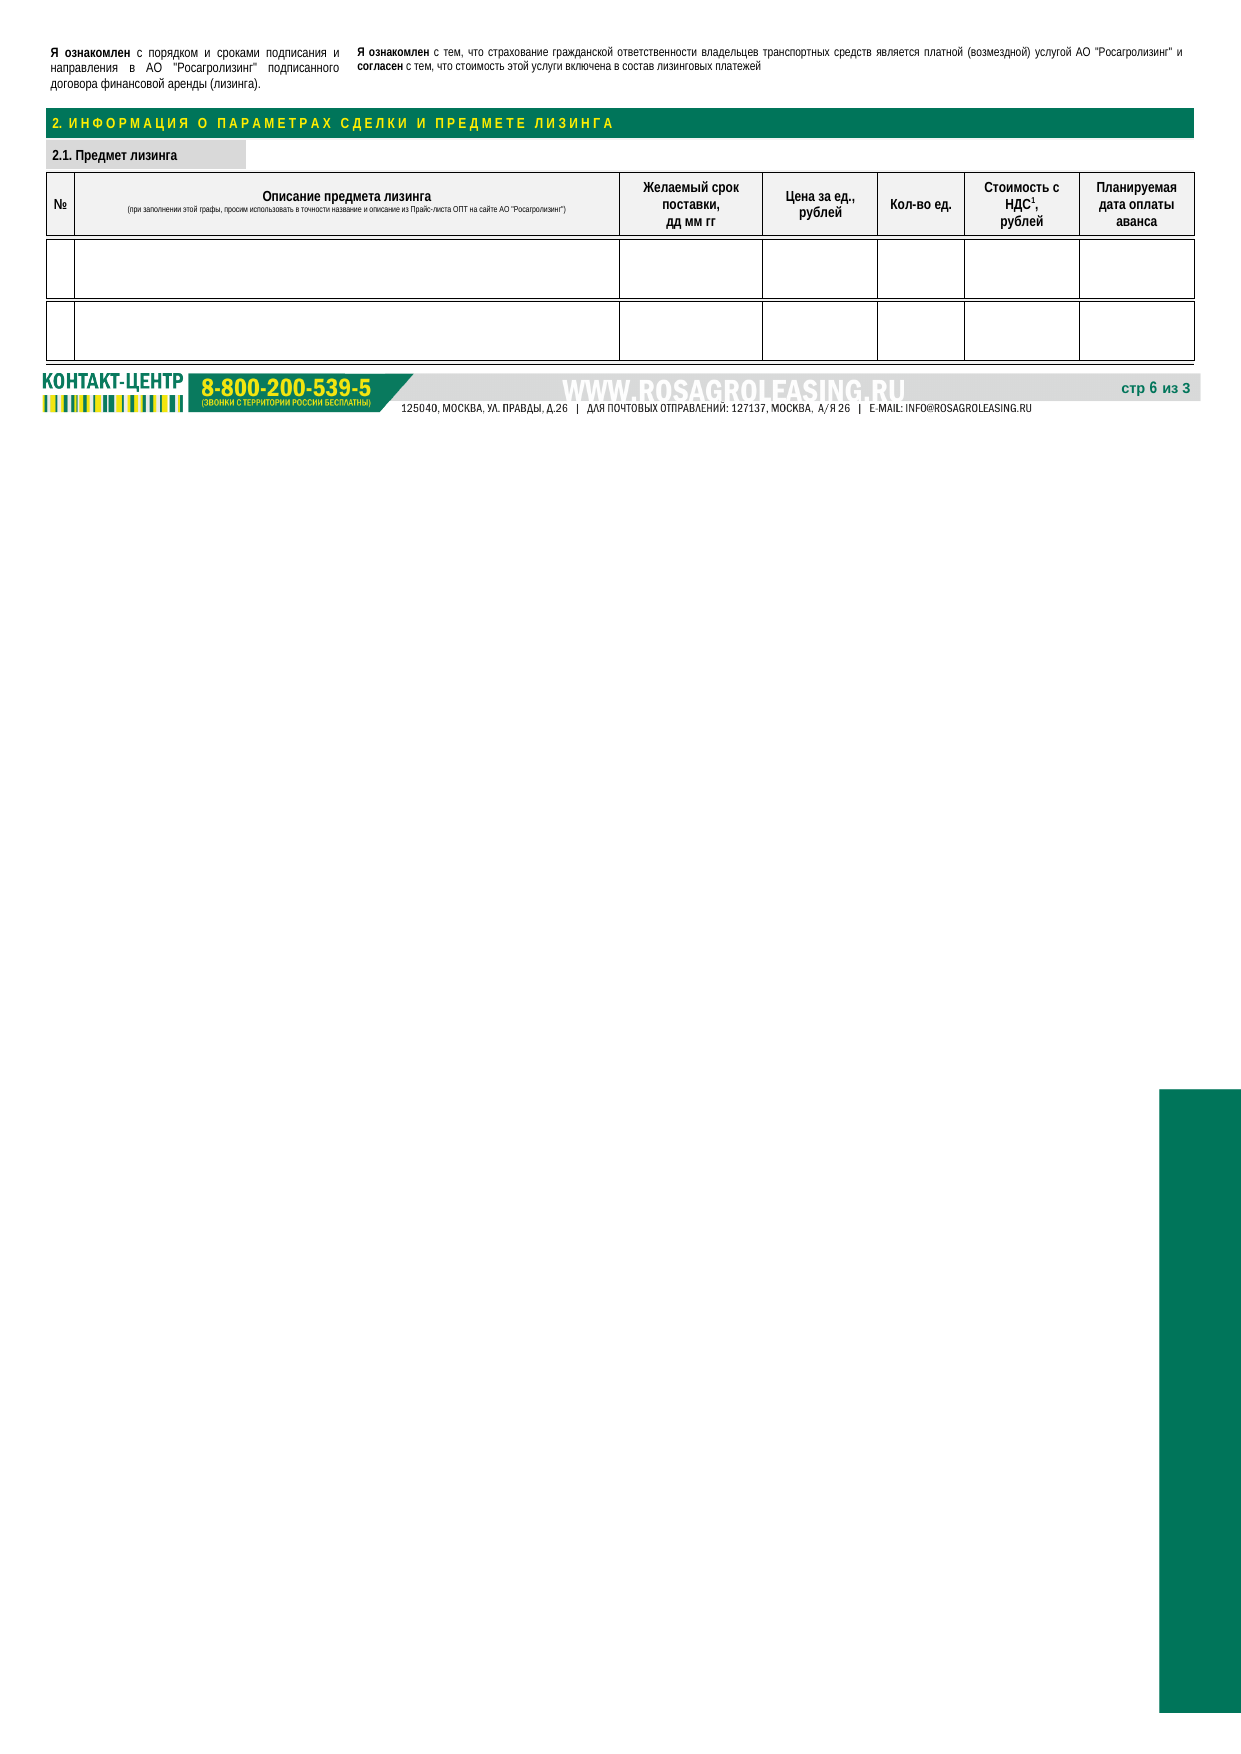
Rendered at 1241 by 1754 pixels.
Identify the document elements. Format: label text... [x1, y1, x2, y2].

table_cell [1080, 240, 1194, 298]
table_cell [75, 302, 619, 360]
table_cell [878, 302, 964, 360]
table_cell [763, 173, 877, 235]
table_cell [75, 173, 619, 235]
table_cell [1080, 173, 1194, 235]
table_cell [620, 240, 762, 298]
table_header 2. И Н Ф О Р М А Ц И Я О П А Р А М Е Т Р А Х С Д Е Л К И И П Р Е Д М Е Т Е Л И З И Н Г А [46, 108, 1194, 138]
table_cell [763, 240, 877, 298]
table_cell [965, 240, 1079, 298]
picture [42, 373, 1201, 414]
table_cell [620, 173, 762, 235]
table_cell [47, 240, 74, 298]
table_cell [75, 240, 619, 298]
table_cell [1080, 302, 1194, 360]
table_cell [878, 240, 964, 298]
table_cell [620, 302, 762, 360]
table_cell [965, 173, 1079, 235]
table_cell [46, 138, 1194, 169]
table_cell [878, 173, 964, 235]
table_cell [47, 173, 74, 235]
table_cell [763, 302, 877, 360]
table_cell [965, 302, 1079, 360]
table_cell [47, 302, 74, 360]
